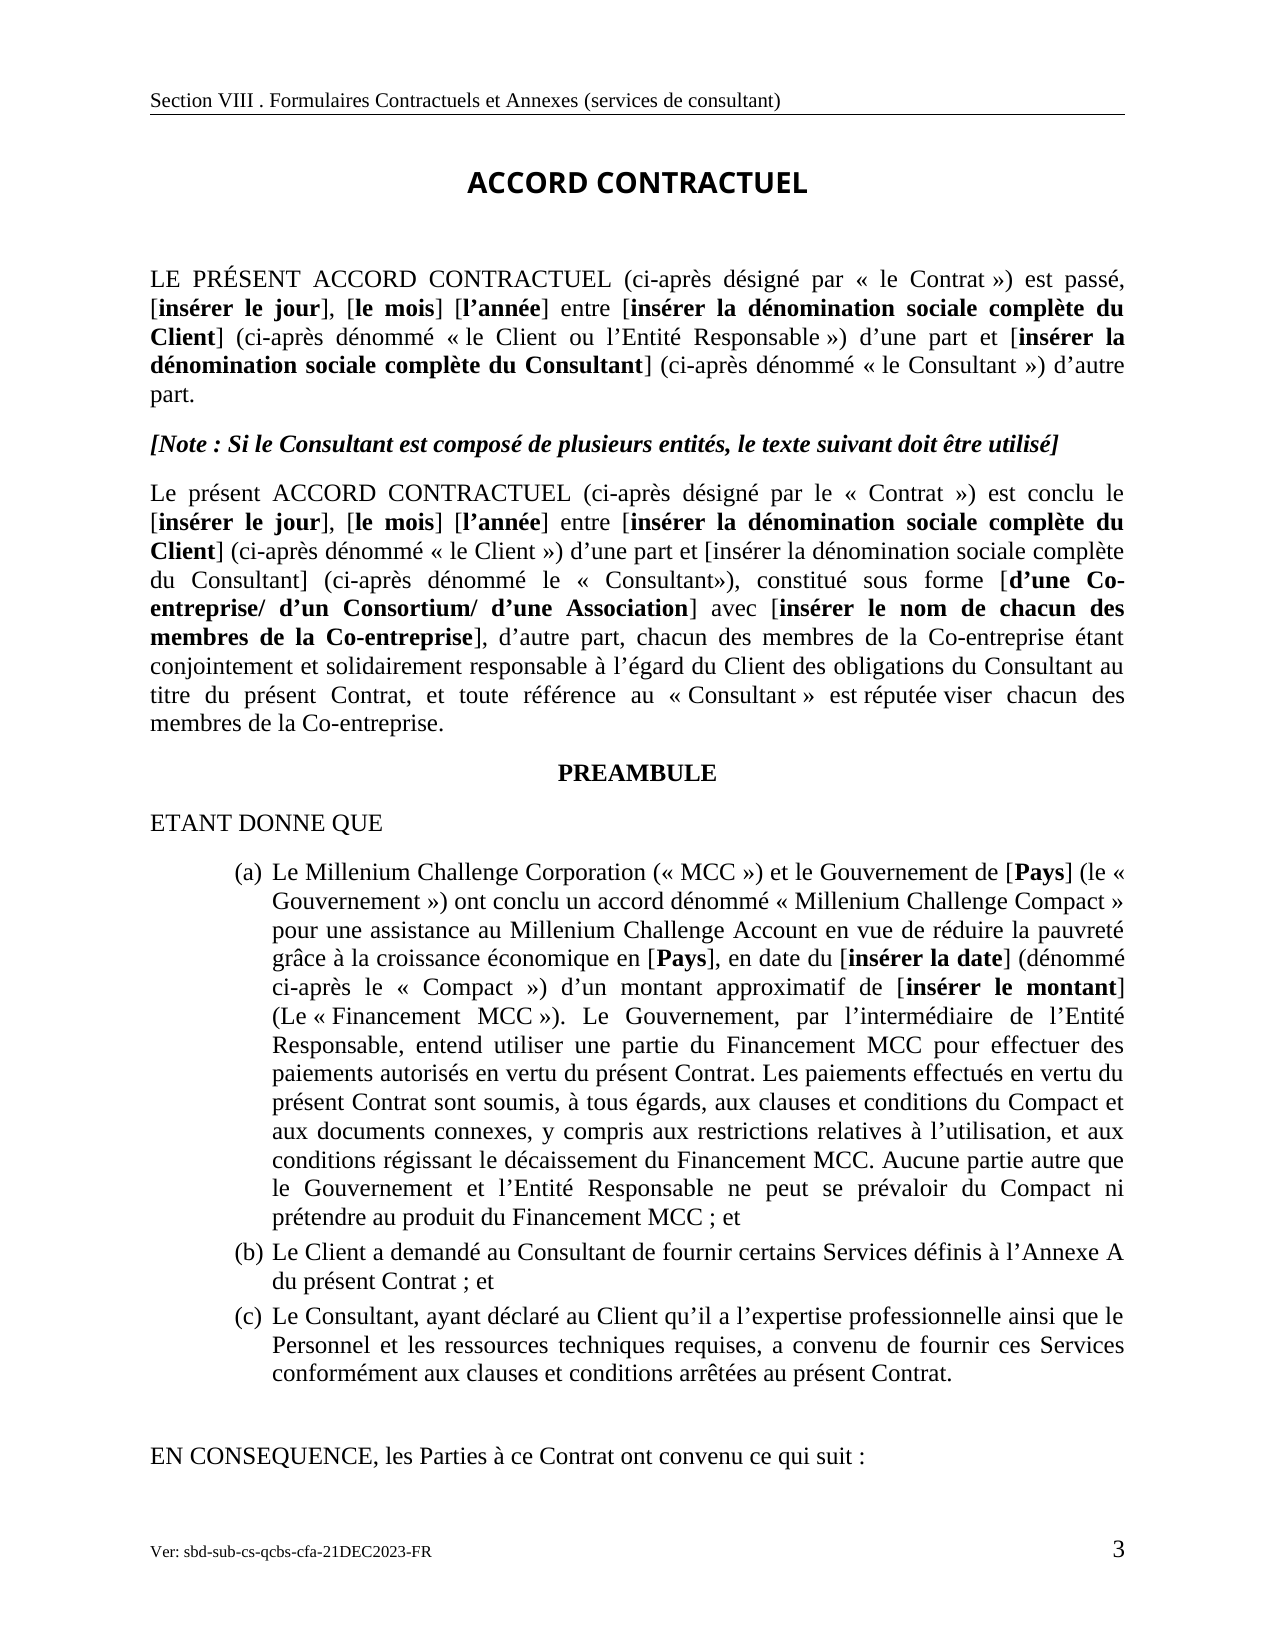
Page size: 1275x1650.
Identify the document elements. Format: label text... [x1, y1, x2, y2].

list Le Client a demandé au Consultant de fournir certains Services définis à l’Annexe A du présent Contrat ; et [234, 1237, 1125, 1295]
text Le présent ACCORD CONTRACTUEL (ci-après désigné par le « Contrat ») est conclu le [insérer le jour], [le mois] [l’année] entre [insérer la dénomination sociale complète du Client] (ci-après dénommé « le Client ») d’une part et [insérer la dénomination sociale complète du Consultant] (ci-après dénommé le « Consultant»), constitué sous forme [d’une Co-entreprise/ d’un Consortium/ d’une Association] avec [insérer le nom de chacun des membres de la Co-entreprise], d’autre part, chacun des membres de la Co-entreprise étant conjointement et solidairement responsable à l’égard du Client des obligations du Consultant au titre du présent Contrat, et toute référence au « Consultant » est réputée viser chacun des membres de la Co-entreprise. [150, 478, 1125, 737]
text EN CONSEQUENCE, les Parties à ce Contrat ont convenu ce qui suit : [150, 1441, 1125, 1470]
text ETANT DONNE QUE [150, 808, 1125, 836]
subtitle ACCORD CONTRACTUEL [150, 162, 1125, 202]
list Le Millenium Challenge Corporation (« MCC ») et le Gouvernement de [Pays] (le « Gouvernement ») ont conclu un accord dénommé « Millenium Challenge Compact » pour une assistance au Millenium Challenge Account en vue de réduire la pauvreté grâce à la croissance économique en [Pays], en date du [insérer la date] (dénommé ci-après le « Compact ») d’un montant approximatif de [insérer le montant] (Le « Financement MCC »). Le Gouvernement, par l’intermédiaire de l’Entité Responsable, entend utiliser une partie du Financement MCC pour effectuer des paiements autorisés en vertu du présent Contrat. Les paiements effectués en vertu du présent Contrat sont soumis, à tous égards, aux clauses et conditions du Compact et aux documents connexes, y compris aux restrictions relatives à l’utilisation, et aux conditions régissant le décaissement du Financement MCC. Aucune partie autre que le Gouvernement et l’Entité Responsable ne peut se prévaloir du Compact ni prétendre au produit du Financement MCC ; et [234, 857, 1125, 1231]
text PREAMBULE [150, 758, 1125, 787]
text LE PRÉSENT ACCORD CONTRACTUEL (ci-après désigné par « le Contrat ») est passé, [insérer le jour], [le mois] [l’année] entre [insérer la dénomination sociale complète du Client] (ci-après dénommé « le Client ou l’Entité Responsable ») d’une part et [insérer la dénomination sociale complète du Consultant] (ci-après dénommé « le Consultant ») d’autre part. [150, 264, 1125, 408]
text [Note : Si le Consultant est composé de plusieurs entités, le texte suivant doit être utilisé] [150, 429, 1125, 458]
list Le Consultant, ayant déclaré au Client qu’il a l’expertise professionnelle ainsi que le Personnel et les ressources techniques requises, a convenu de fournir ces Services conformément aux clauses et conditions arrêtées au présent Contrat. [234, 1301, 1125, 1387]
